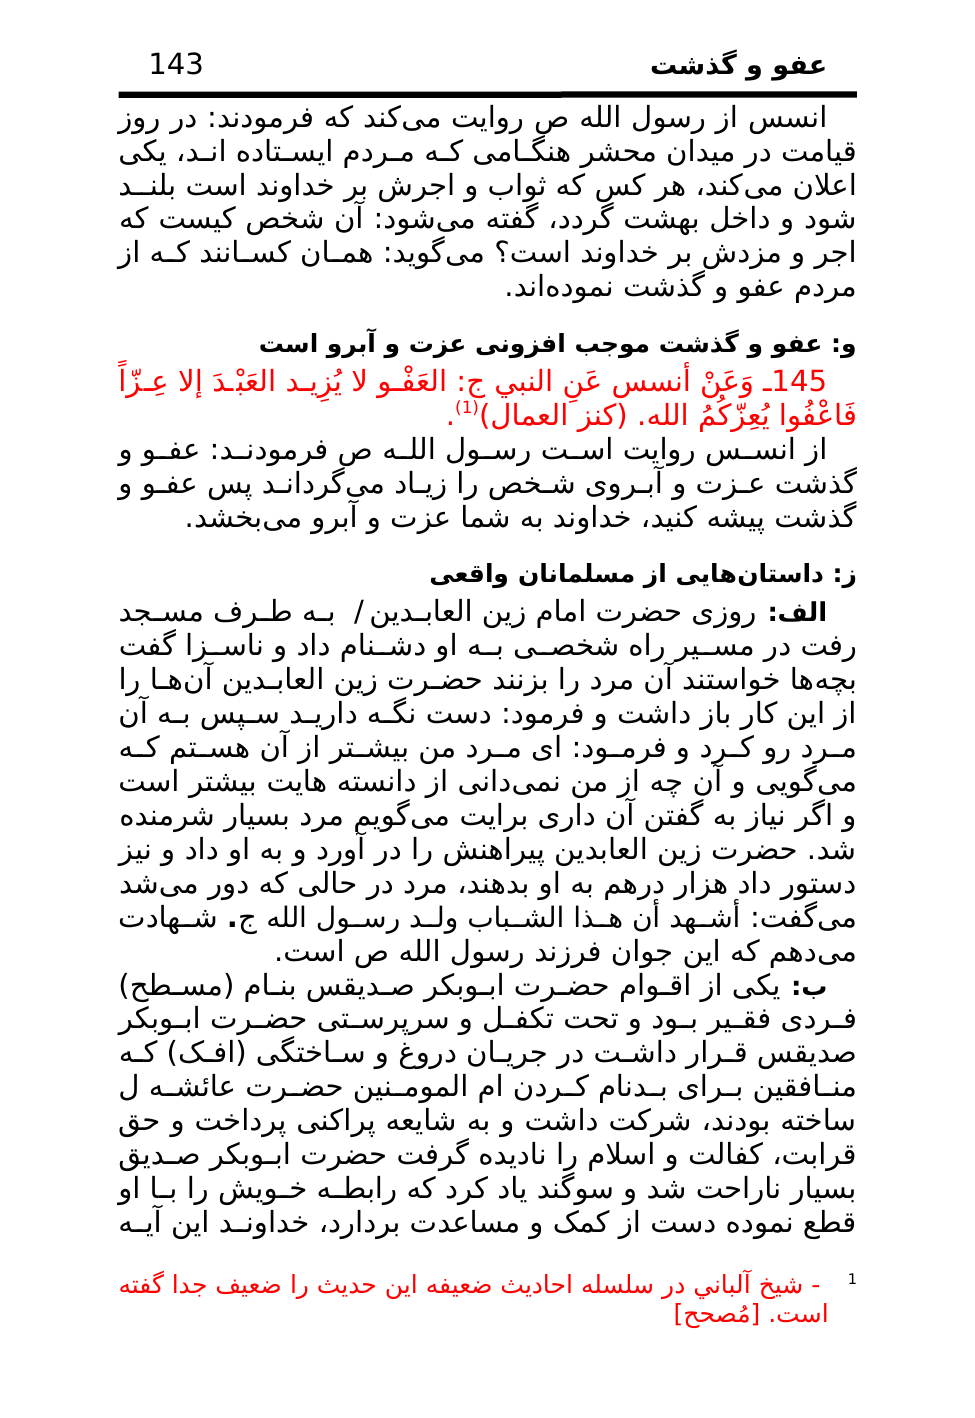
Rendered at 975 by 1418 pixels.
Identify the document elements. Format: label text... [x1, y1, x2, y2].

text 145ـ وَعَنْ أنسس عَنِ النبي ج: العَفْو لا يُزِيد العَبْدَ إلا عِزّاً فَاعْفُوا يُعِزّكُمُ الله. (کنز العمال)(). [118, 364, 857, 432]
text از انسس روایت است رسول الله ص فرمودند: عفو و گذشت عزت و آبروی شخص را زیاد می‌گرداند پس عفو و گذشت پیشه کنید، خداوند به شما عزت و آبرو می‌بخشد. [118, 432, 857, 534]
text ز: داستان‌هایی از مسلمانان واقعی [118, 559, 857, 588]
text الف: روزی حضرت امام زین العابدین / به طرف مسجد رفت در مسیر راه شخصی به او دشنام داد و ناسزا گفت بچه‌ها خواستند آن مرد را بزنند حضرت زین العابدین آن‌ها را از این کار باز داشت و فرمود: دست نگه دارید سپس به آن مرد رو کرد و فرمود: ای مرد من بیشتر از آن هستم که می‌گویی و آن چه از من نمی‌دانی از دانسته هایت بیشتر است و اگر نیاز به گفتن آن داری برایت می‌گویم مرد بسیار شرمنده شد. حضرت زین العابدین پیراهنش را در آورد و به او داد و نیز دستور داد هزار درهم به او بدهند، مرد در حالی که دور می‌شد می‌گفت: أشهد أن هذا الشباب ولد رسول الله ج. شهادت می‌دهم که این جوان فرزند رسول الله ص است. [118, 594, 857, 968]
text و: عفو و گذشت موجب افزونی عزت و آبرو است [118, 329, 857, 358]
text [118, 968, 857, 1239]
text انسس از رسول الله ص روایت می‌کند که فرمودند: در روز قیامت در میدان محشر هنگامی که مردم ایستاده اند، یکی اعلان می‌کند، هر کس که ثواب و اجرش بر خداوند است بلند شود و داخل بهشت گردد، گفته می‌شود: آن شخص کیست که اجر و مزدش بر خداوند است؟ می‌گوید: همان کسانند که از مردم عفو و گذشت نموده‌اند. [118, 100, 857, 304]
